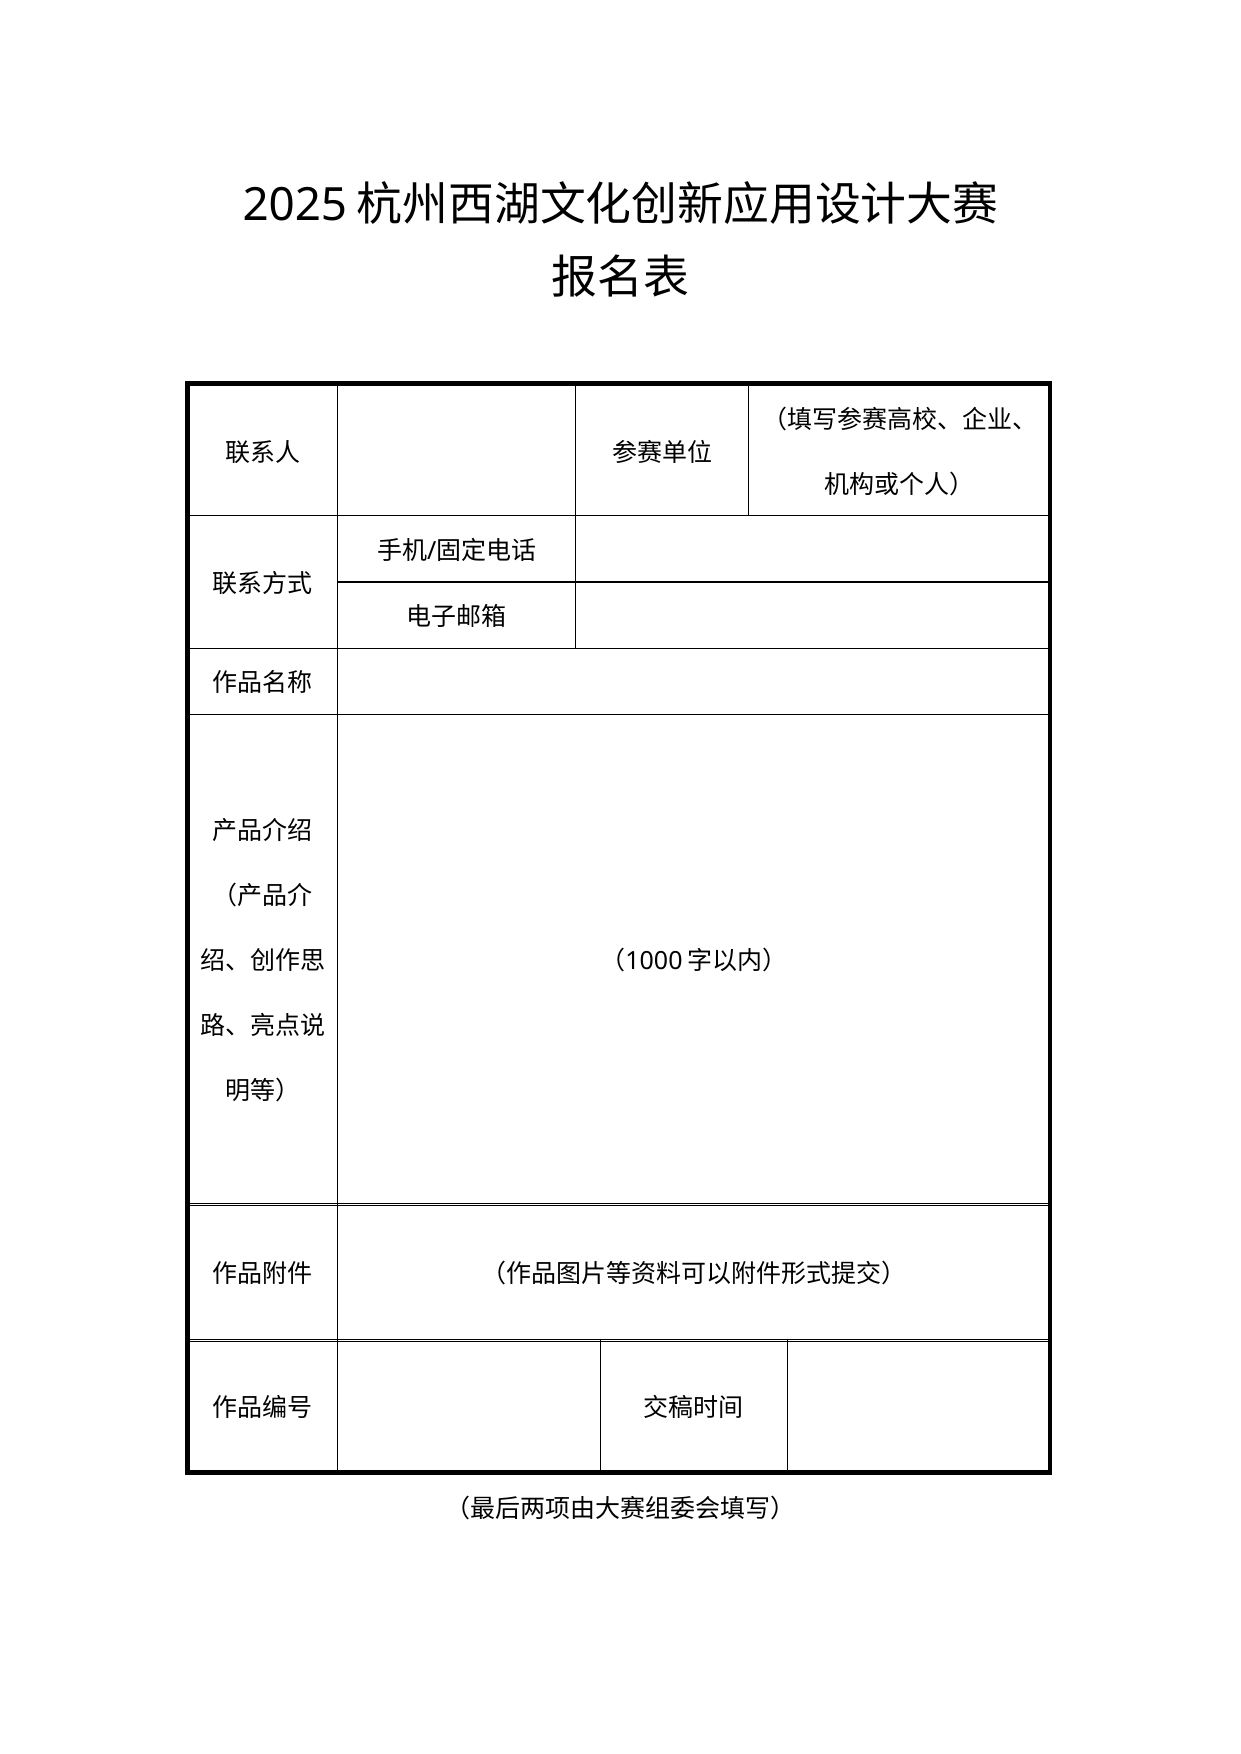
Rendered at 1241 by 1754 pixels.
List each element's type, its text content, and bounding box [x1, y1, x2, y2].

table_header （填写参赛高校、企业、机构或个人） [749, 386, 1048, 515]
table_header 参赛单位 [576, 386, 748, 515]
table_cell 手机/固定电话 [338, 516, 575, 581]
table_cell 作品附件 [190, 1206, 337, 1338]
table_cell [338, 649, 1048, 713]
text （最后两项由大赛组委会填写） [187, 1474, 1053, 1539]
table_cell 作品名称 [190, 649, 337, 713]
table_cell （1000字以内） [338, 715, 1048, 1202]
table_cell 交稿时间 [601, 1342, 787, 1470]
table_header 联系人 [190, 386, 337, 515]
table_cell （作品图片等资料可以附件形式提交） [338, 1206, 1048, 1338]
table_cell 产品介绍 （产品介绍、创作思路、亮点说明等） [190, 715, 337, 1202]
table_cell 作品编号 [190, 1342, 337, 1470]
table_cell [576, 583, 1048, 647]
table_cell [338, 1342, 600, 1470]
table_cell 联系方式 [190, 516, 337, 647]
table_cell 电子邮箱 [338, 583, 575, 647]
table_cell [788, 1342, 1048, 1470]
text 报名表 [187, 235, 1053, 308]
text 2025杭州西湖文化创新应用设计大赛 [187, 162, 1053, 235]
table_header [338, 386, 575, 515]
table_cell [576, 516, 1048, 581]
